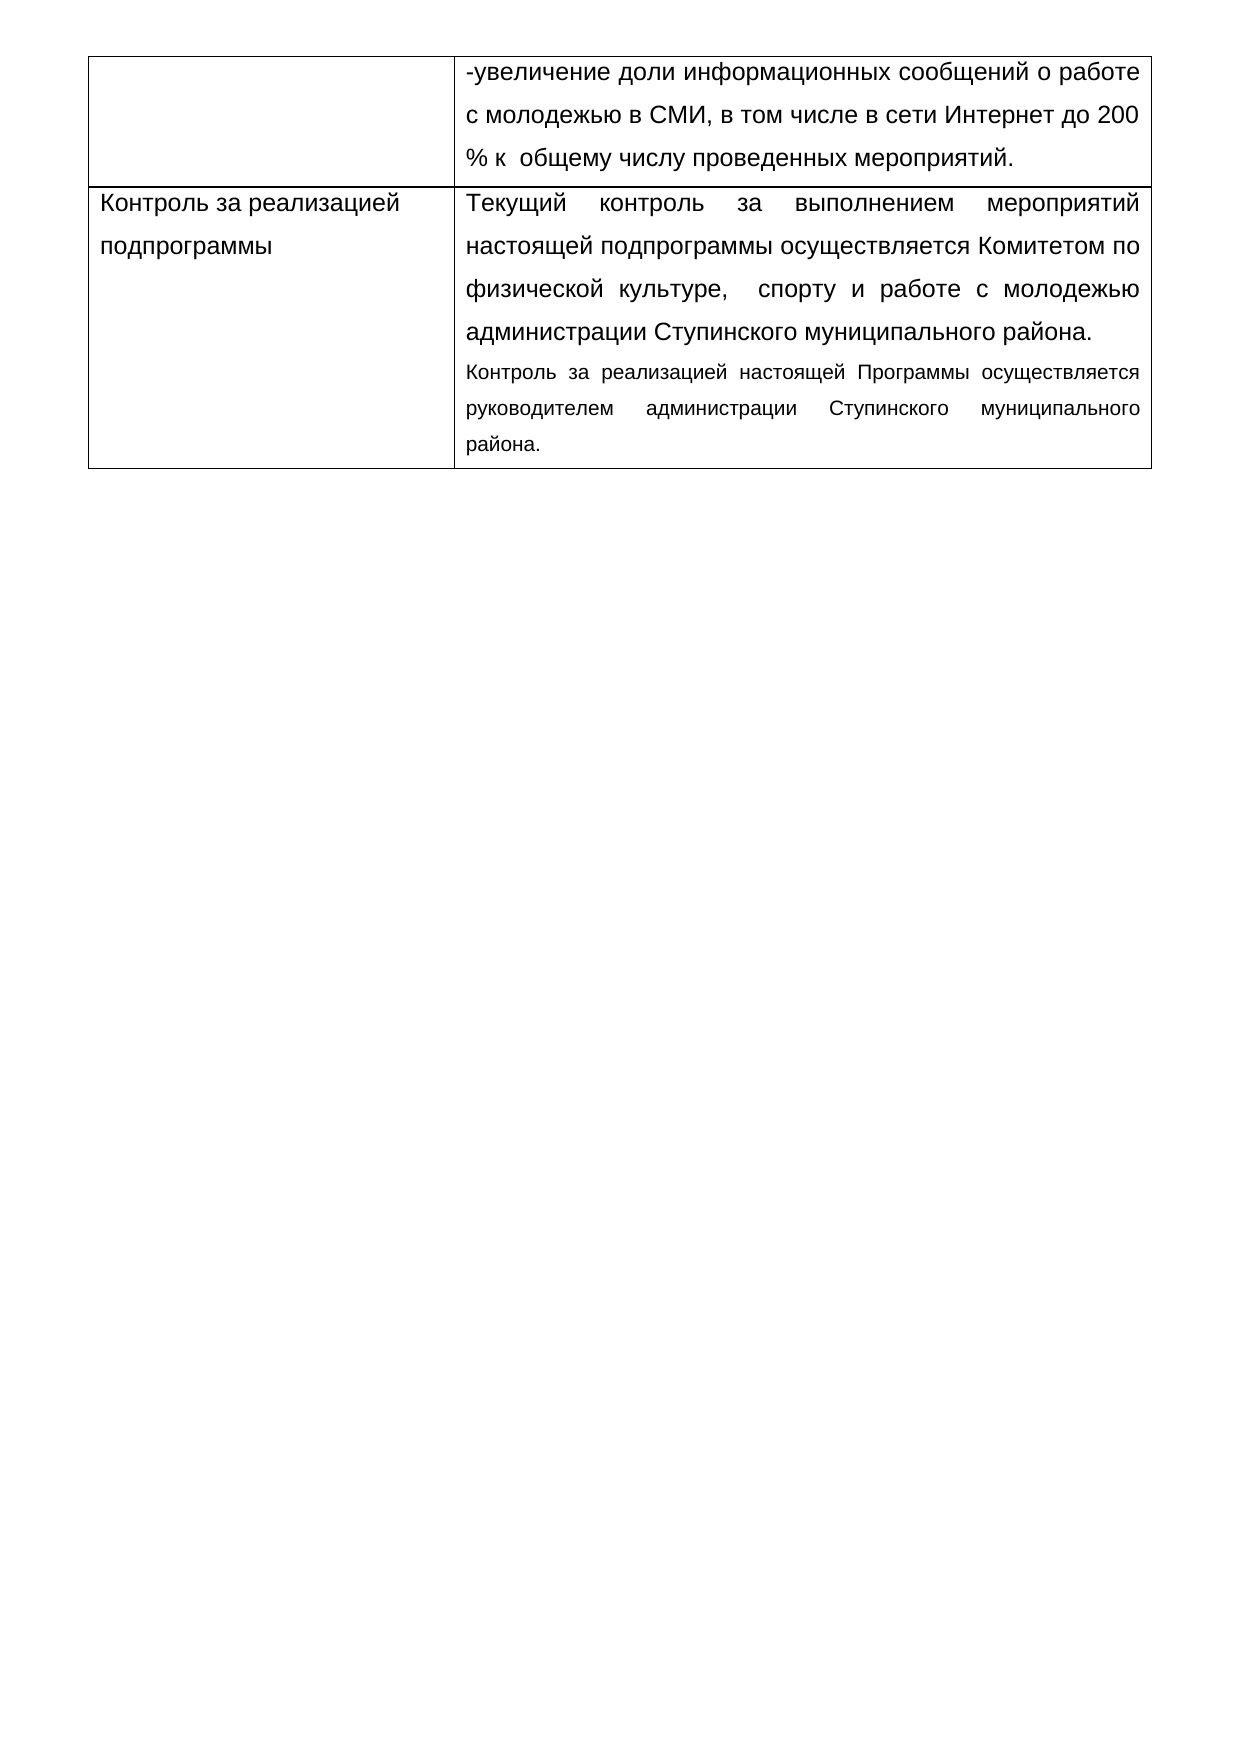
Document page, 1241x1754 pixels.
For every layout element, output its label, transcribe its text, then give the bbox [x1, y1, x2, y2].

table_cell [455, 57, 1151, 186]
table_cell Контроль за реализацией подпрограммы [89, 188, 454, 468]
table_cell Текущий контроль за выполнением мероприятий настоящей подпрограммы осуществляется Комитетом по физической культуре, спорту и работе с молодежью администрации Ступинского муниципального района. Контроль за реализацией настоящей Программы осуществляется руководителем администрации Ступинского муниципального района. [455, 188, 1151, 468]
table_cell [89, 57, 454, 186]
